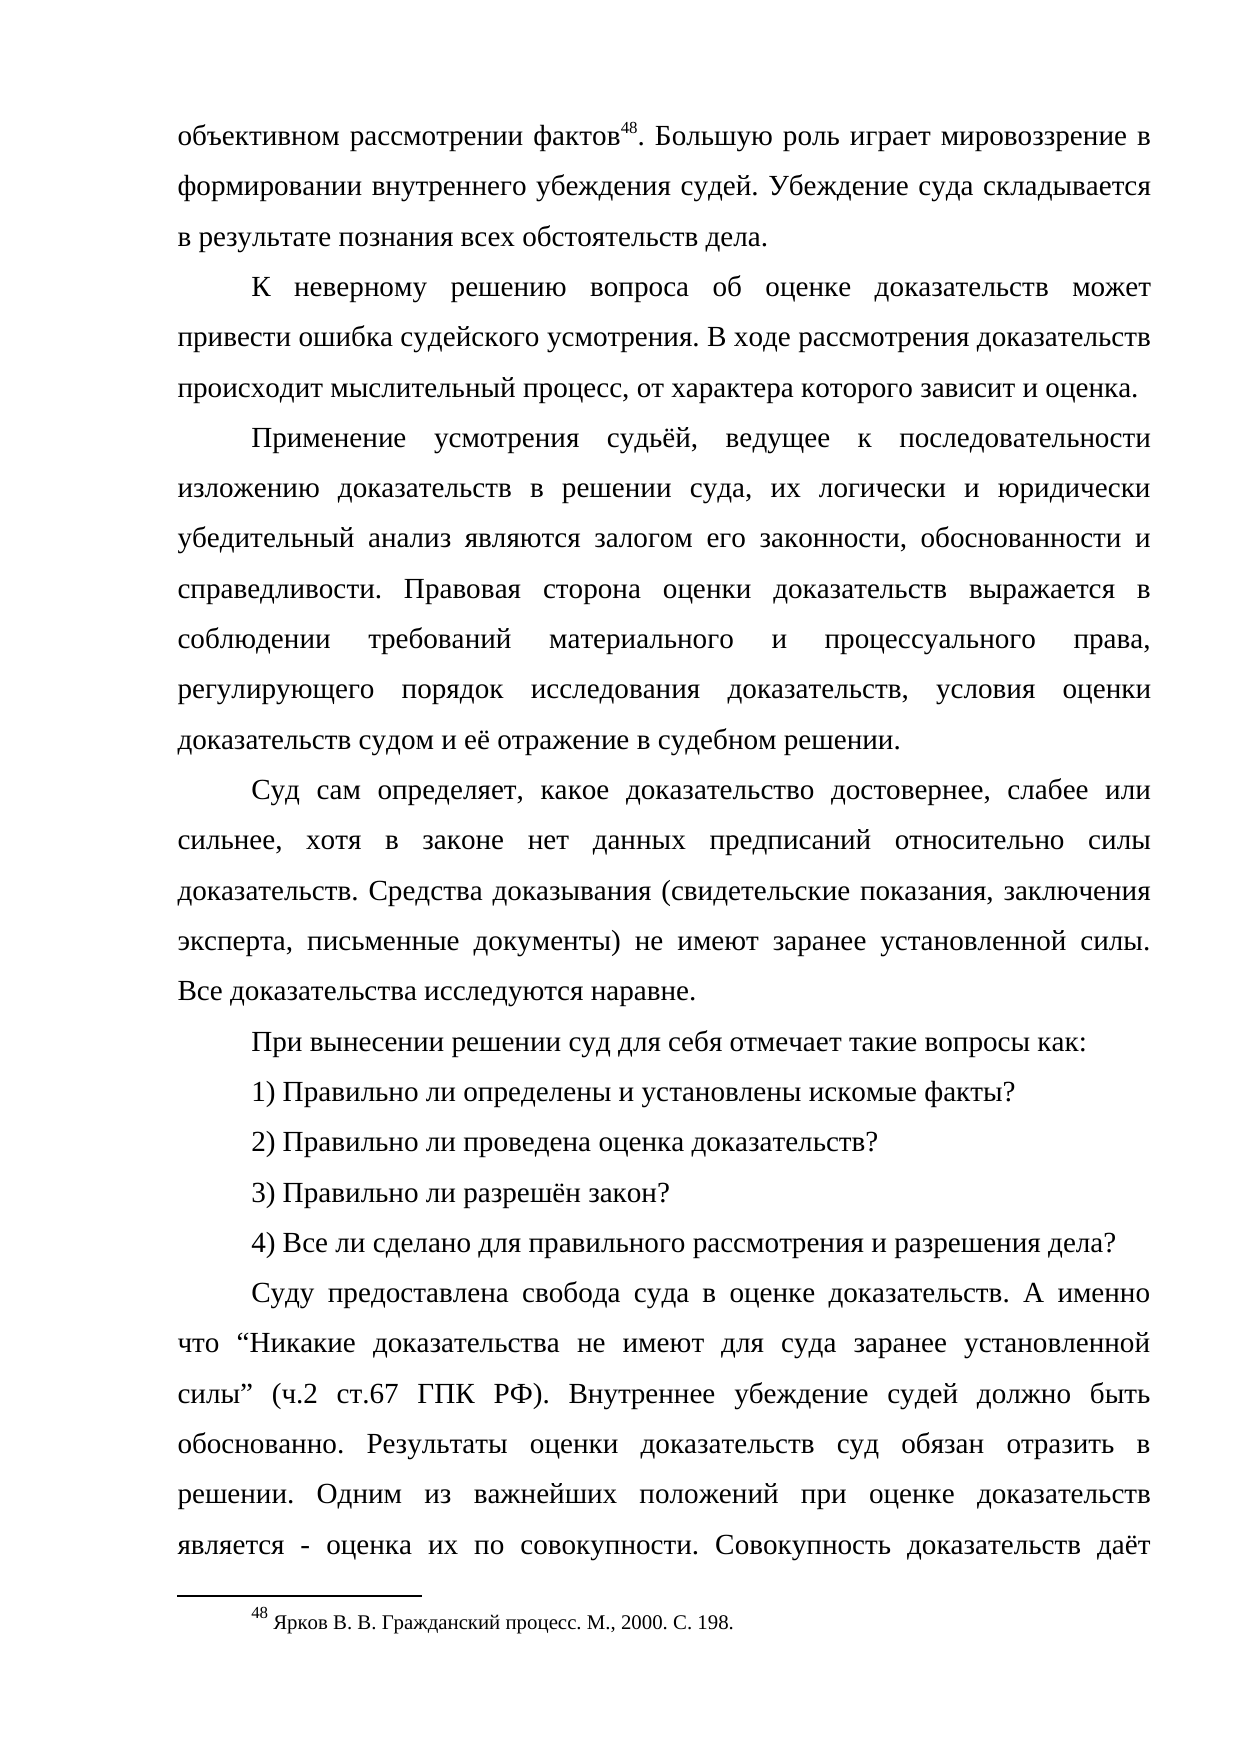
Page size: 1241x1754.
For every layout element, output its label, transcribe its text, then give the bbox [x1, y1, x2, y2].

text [177, 1275, 1152, 1560]
text 2) Правильно ли проведена оценка доказательств? [177, 1124, 1152, 1158]
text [177, 118, 1152, 252]
text При вынесении решении суд для себя отмечает такие вопросы как: [177, 1024, 1152, 1057]
text К неверному решению вопроса об оценке доказательств может привести ошибка судейского усмотрения. В ходе рассмотрения доказательств происходит мыслительный процесс, от характера которого зависит и оценка. [177, 269, 1152, 403]
text 4) Все ли сделано для правильного рассмотрения и разрешения дела? [177, 1225, 1152, 1258]
text Суд сам определяет, какое доказательство достовернее, слабее или сильнее, хотя в законе нет данных предписаний относительно силы доказательств. Средства доказывания (свидетельские показания, заключения эксперта, письменные документы) не имеют заранее установленной силы. Все доказательства исследуются наравне. [177, 772, 1152, 1007]
text 1) Правильно ли определены и установлены искомые факты? [177, 1074, 1152, 1108]
text Применение усмотрения судьёй, ведущее к последовательности изложению доказательств в решении суда, их логически и юридически убедительный анализ являются залогом его законности, обоснованности и справедливости. Правовая сторона оценки доказательств выражается в соблюдении требований материального и процессуального права, регулирующего порядок исследования доказательств, условия оценки доказательств судом и её отражение в судебном решении. [177, 420, 1152, 755]
text 3) Правильно ли разрешён закон? [177, 1175, 1152, 1208]
